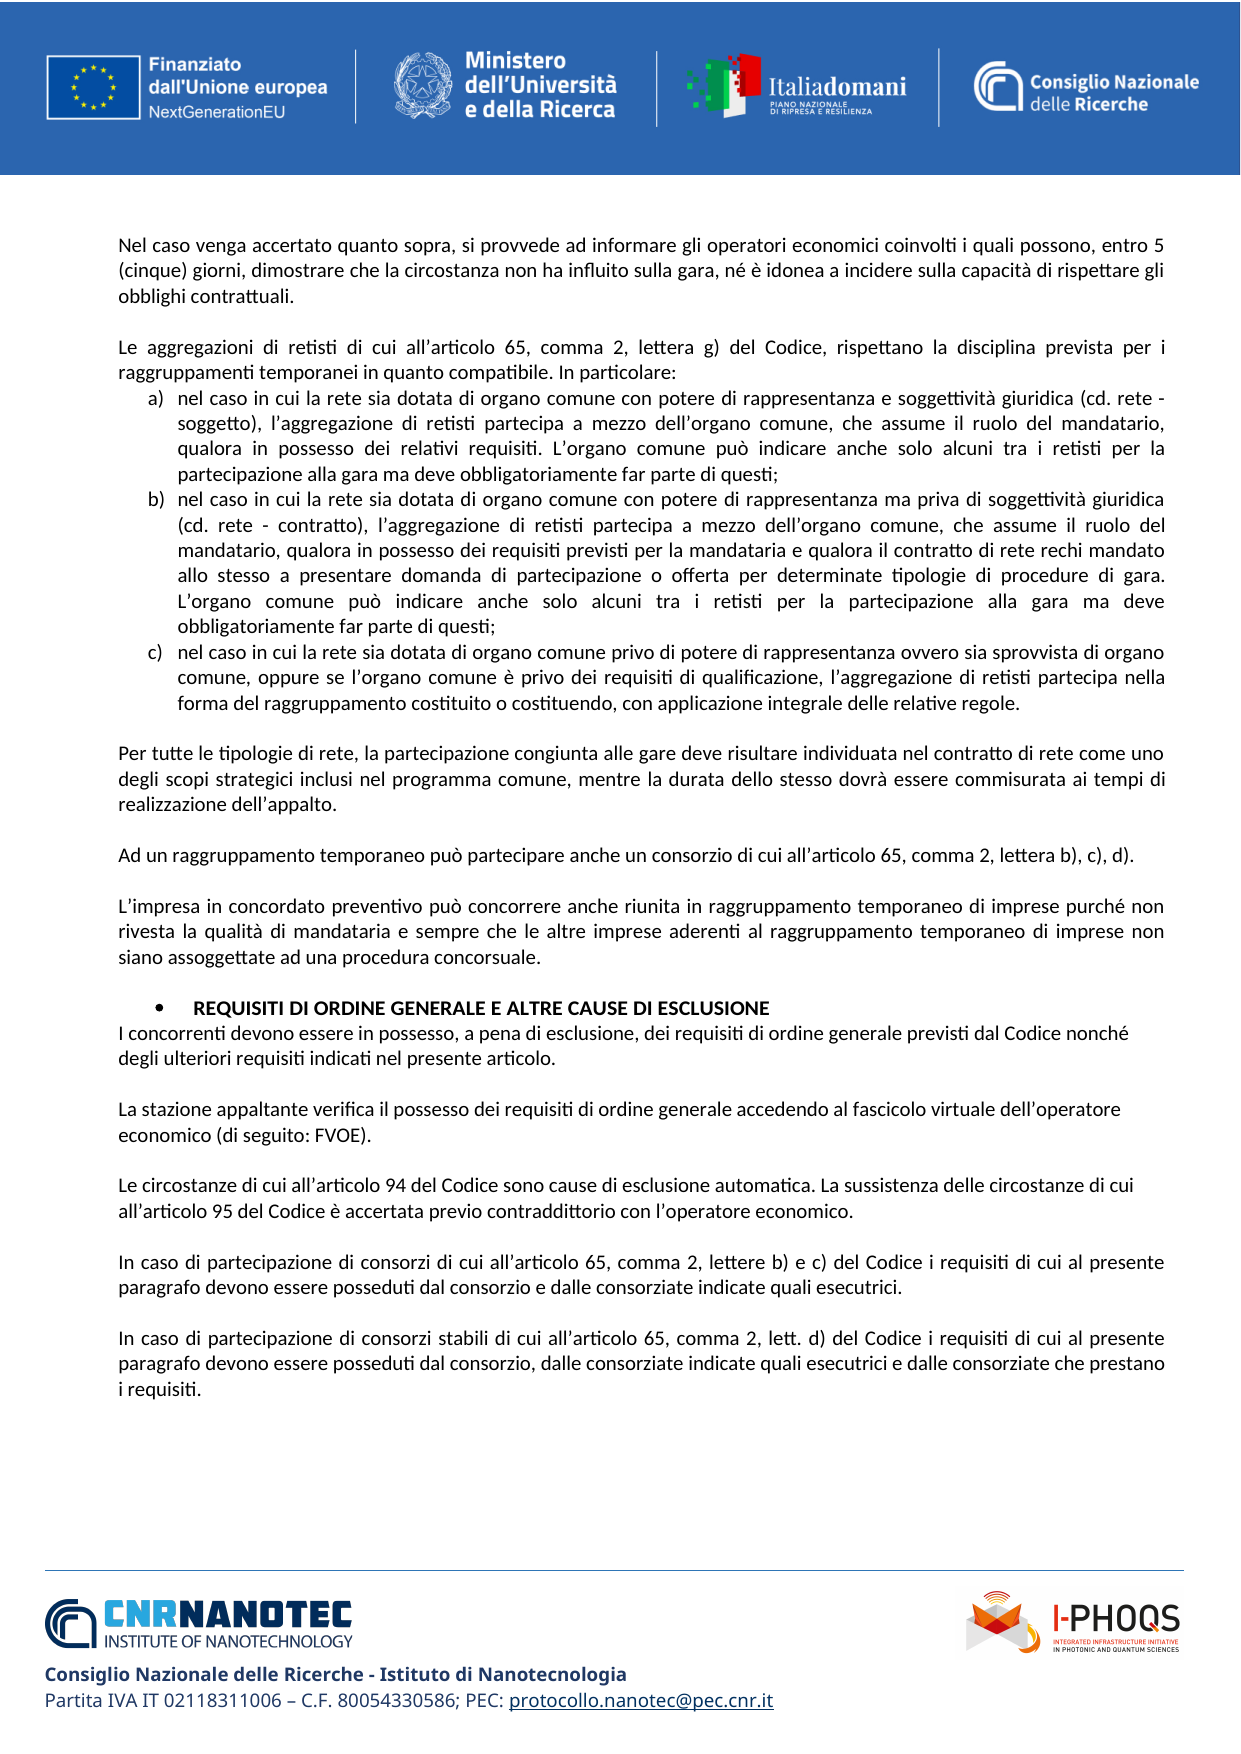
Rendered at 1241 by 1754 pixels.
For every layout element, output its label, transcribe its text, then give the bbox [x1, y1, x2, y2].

text I concorrenti devono essere in possesso, a pena di esclusione, dei requisiti di ordine generale previsti dal Codice nonché degli ulteriori requisiti indicati nel presente articolo. [118, 1020, 1167, 1071]
list REQUISITI DI ORDINE GENERALE E ALTRE CAUSE DI ESCLUSIONE [156, 995, 1167, 1020]
text Le circostanze di cui all’articolo 94 del Codice sono cause di esclusione automatica. La sussistenza delle circostanze di cui all’articolo 95 del Codice è accertata previo contraddittorio con l’operatore economico. [118, 1173, 1167, 1223]
picture [0, 2, 1241, 175]
text Per tutte le tipologie di rete, la partecipazione congiunta alle gare deve risultare individuata nel contratto di rete come uno degli scopi strategici inclusi nel programma comune, mentre la durata dello stesso dovrà essere commisurata ai tempi di realizzazione dell’appalto. [118, 741, 1167, 817]
list nel caso in cui la rete sia dotata di organo comune con potere di rappresentanza e soggettività giuridica (cd. rete - soggetto), l’aggregazione di retisti partecipa a mezzo dell’organo comune, che assume il ruolo del mandatario, qualora in possesso dei relativi requisiti. L’organo comune può indicare anche solo alcuni tra i retisti per la partecipazione alla gara ma deve obbligatoriamente far parte di questi; [148, 385, 1167, 486]
text Ad un raggruppamento temporaneo può partecipare anche un consorzio di cui all’articolo 65, comma 2, lettera b), c), d). [118, 842, 1167, 868]
list nel caso in cui la rete sia dotata di organo comune con potere di rappresentanza ma priva di soggettività giuridica (cd. rete - contratto), l’aggregazione di retisti partecipa a mezzo dell’organo comune, che assume il ruolo del mandatario, qualora in possesso dei requisiti previsti per la mandataria e qualora il contratto di rete rechi mandato allo stesso a presentare domanda di partecipazione o offerta per determinate tipologie di procedure di gara. L’organo comune può indicare anche solo alcuni tra i retisti per la partecipazione alla gara ma deve obbligatoriamente far parte di questi; [148, 486, 1167, 639]
text In caso di partecipazione di consorzi di cui all’articolo 65, comma 2, lettere b) e c) del Codice i requisiti di cui al presente paragrafo devono essere posseduti dal consorzio e dalle consorziate indicate quali esecutrici. [118, 1249, 1167, 1300]
text L’impresa in concordato preventivo può concorrere anche riunita in raggruppamento temporaneo di imprese purché non rivesta la qualità di mandataria e sempre che le altre imprese aderenti al raggruppamento temporaneo di imprese non siano assoggettate ad una procedura concorsuale. [118, 893, 1167, 969]
picture [955, 1586, 1184, 1660]
text Le aggregazioni di retisti di cui all’articolo 65, comma 2, lettera g) del Codice, rispettano la disciplina prevista per i raggruppamenti temporanei in quanto compatibile. In particolare: [118, 334, 1167, 385]
text La stazione appaltante verifica il possesso dei requisiti di ordine generale accedendo al fascicolo virtuale dell’operatore economico (di seguito: FVOE). [118, 1096, 1167, 1147]
picture [45, 1595, 353, 1652]
list nel caso in cui la rete sia dotata di organo comune privo di potere di rappresentanza ovvero sia sprovvista di organo comune, oppure se l’organo comune è privo dei requisiti di qualificazione, l’aggregazione di retisti partecipa nella forma del raggruppamento costituito o costituendo, con applicazione integrale delle relative regole. [148, 639, 1167, 715]
text Nel caso venga accertato quanto sopra, si provvede ad informare gli operatori economici coinvolti i quali possono, entro 5 (cinque) giorni, dimostrare che la circostanza non ha influito sulla gara, né è idonea a incidere sulla capacità di rispettare gli obblighi contrattuali. [118, 232, 1167, 308]
text In caso di partecipazione di consorzi stabili di cui all’articolo 65, comma 2, lett. d) del Codice i requisiti di cui al presente paragrafo devono essere posseduti dal consorzio, dalle consorziate indicate quali esecutrici e dalle consorziate che prestano i requisiti. [118, 1325, 1167, 1401]
